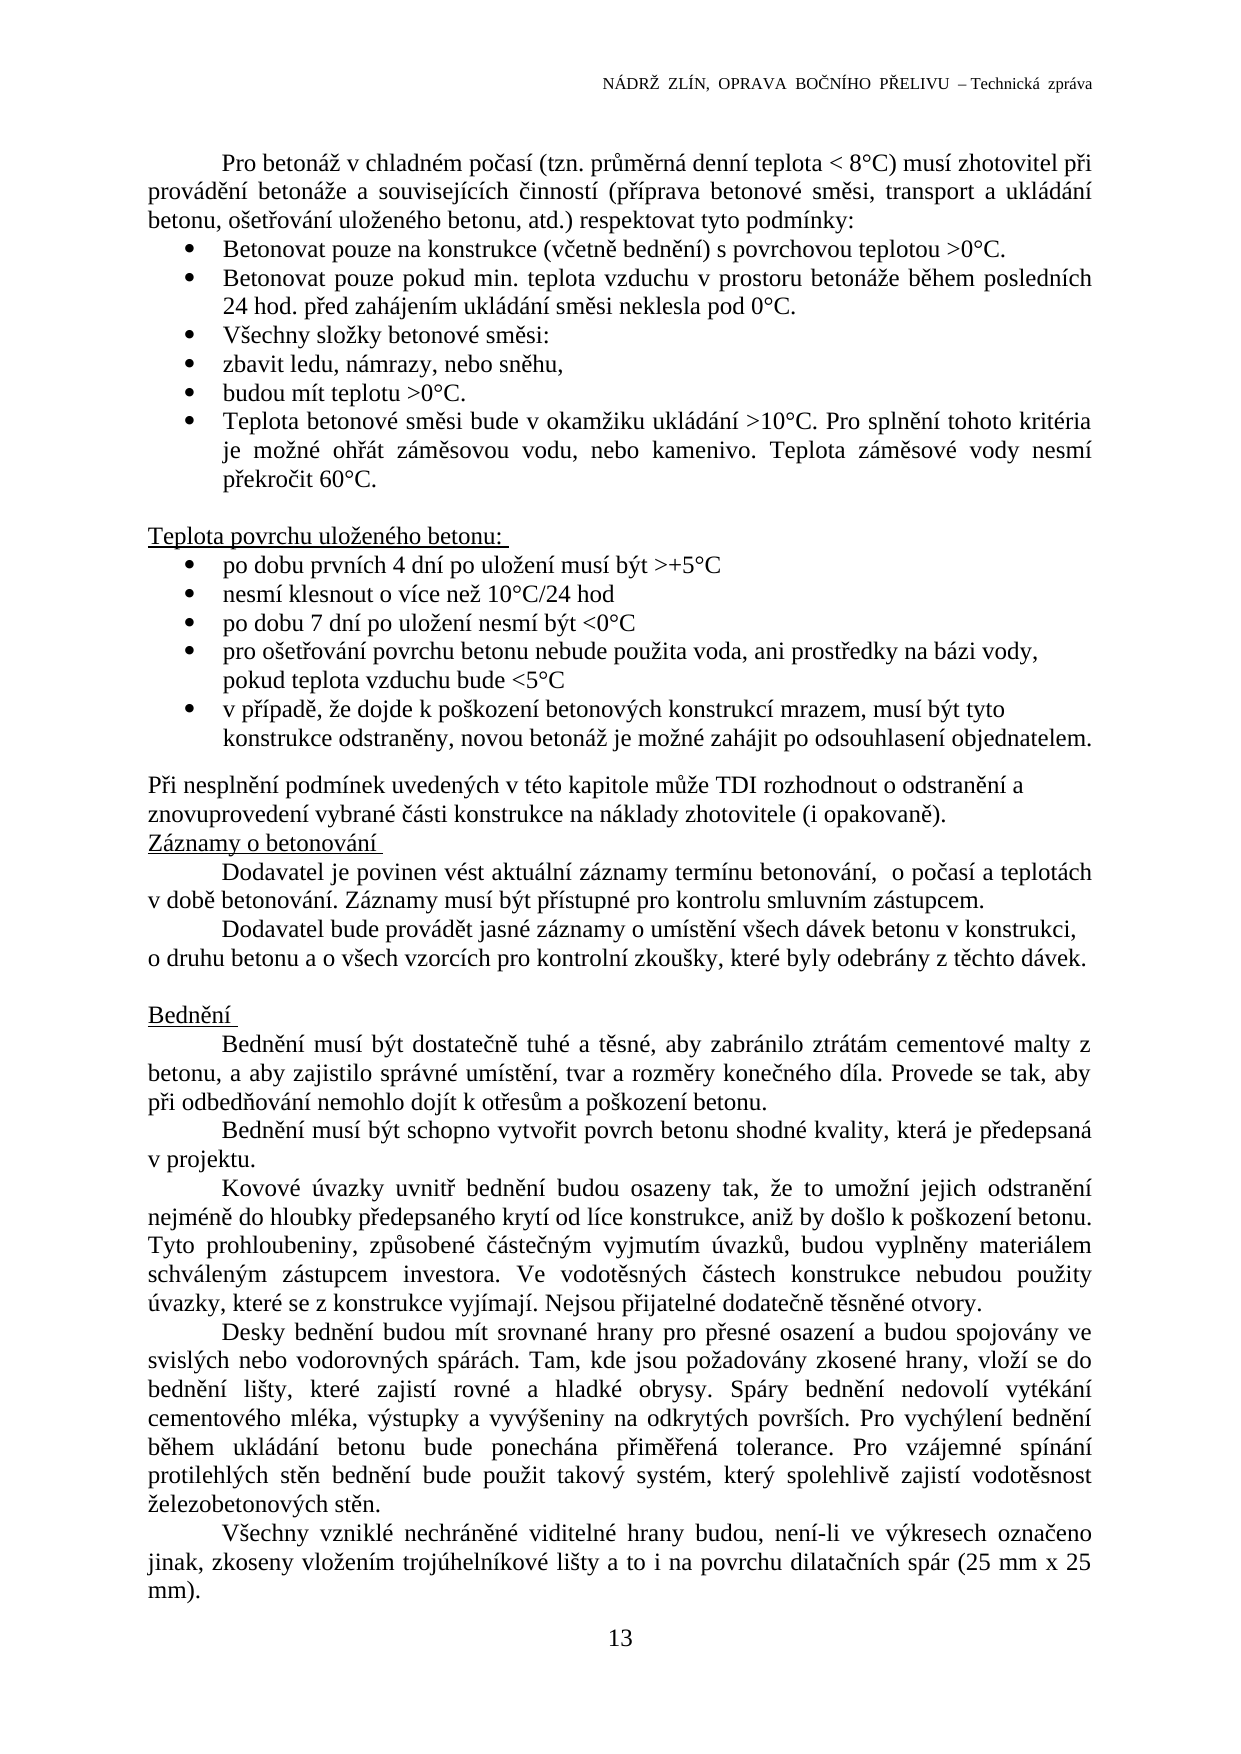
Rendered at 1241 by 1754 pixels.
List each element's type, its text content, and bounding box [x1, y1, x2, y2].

text Teplota povrchu uloženého betonu: [148, 521, 1093, 550]
list v případě, že dojde k poškození betonových konstrukcí mrazem, musí být tyto konstrukce odstraněny, novou betonáž je možné zahájit po odsouhlasení objednatelem. [185, 694, 1093, 751]
text Pro betonáž v chladném počasí (tzn. průměrná denní teplota < 8°C) musí zhotovitel při provádění betonáže a souvisejících činností (příprava betonové směsi, transport a ukládání betonu, ošetřování uloženého betonu, atd.) respektovat tyto podmínky: [148, 148, 1093, 234]
list zbavit ledu, námrazy, nebo sněhu, [185, 349, 1093, 378]
list po dobu 7 dní po uložení nesmí být <0°C [185, 608, 1093, 636]
text Při nesplnění podmínek uvedených v této kapitole může TDI rozhodnout o odstranění a znovuprovedení vybrané části konstrukce na náklady zhotovitele (i opakovaně). [148, 771, 1093, 828]
text Kovové úvazky uvnitř bednění budou osazeny tak, že to umožní jejich odstranění nejméně do hloubky předepsaného krytí od líce konstrukce, aniž by došlo k poškození betonu. Tyto prohloubeniny, způsobené částečným vyjmutím úvazků, budou vyplněny materiálem schváleným zástupcem investora. Ve vodotěsných částech konstrukce nebudou použity úvazky, které se z konstrukce vyjímají. Nejsou přijatelné dodatečně těsněné otvory. [148, 1173, 1093, 1317]
text Záznamy o betonování [148, 828, 1093, 857]
text Bednění [148, 1001, 1093, 1029]
list Betonovat pouze pokud min. teplota vzduchu v prostoru betonáže během posledních 24 hod. před zahájením ukládání směsi neklesla pod 0°C. [185, 263, 1093, 320]
list budou mít teplotu >0°C. [185, 378, 1093, 406]
list po dobu prvních 4 dní po uložení musí být >+5°C [185, 550, 1093, 579]
text Desky bednění budou mít srovnané hrany pro přesné osazení a budou spojovány ve svislých nebo vodorovných spárách. Tam, kde jsou požadovány zkosené hrany, vloží se do bednění lišty, které zajistí rovné a hladké obrysy. Spáry bednění nedovolí vytékání cementového mléka, výstupky a vyvýšeniny na odkrytých površích. Pro vychýlení bednění během ukládání betonu bude ponechána přiměřená tolerance. Pro vzájemné spínání protilehlých stěn bednění bude použit takový systém, který spolehlivě zajistí vodotěsnost železobetonových stěn. [148, 1317, 1093, 1518]
list nesmí klesnout o více než 10°C/24 hod [185, 579, 1093, 608]
text Všechny vzniklé nechráněné viditelné hrany budou, není-li ve výkresech označeno jinak, zkoseny vložením trojúhelníkové lišty a to i na povrchu dilatačních spár (25 mm x 25 mm). [148, 1518, 1093, 1604]
text Bednění musí být schopno vytvořit povrch betonu shodné kvality, která je předepsaná v projektu. [148, 1116, 1093, 1173]
list Teplota betonové směsi bude v okamžiku ukládání >10°C. Pro splnění tohoto kritéria je možné ohřát záměsovou vodu, nebo kamenivo. Teplota záměsové vody nesmí překročit 60°C. [185, 406, 1093, 493]
text Bednění musí být dostatečně tuhé a těsné, aby zabránilo ztrátám cementové malty z betonu, a aby zajistilo správné umístění, tvar a rozměry konečného díla. Provede se tak, aby při odbedňování nemohlo dojít k otřesům a poškození betonu. [148, 1029, 1093, 1116]
text Dodavatel je povinen vést aktuální záznamy termínu betonování, o počasí a teplotách v době betonování. Záznamy musí být přístupné pro kontrolu smluvním zástupcem. [148, 857, 1093, 914]
list Betonovat pouze na konstrukce (včetně bednění) s povrchovou teplotou >0°C. [185, 234, 1093, 263]
list pro ošetřování povrchu betonu nebude použita voda, ani prostředky na bázi vody, pokud teplota vzduchu bude <5°C [185, 636, 1093, 694]
list Všechny složky betonové směsi: [185, 320, 1093, 349]
text Dodavatel bude provádět jasné záznamy o umístění všech dávek betonu v konstrukci, o druhu betonu a o všech vzorcích pro kontrolní zkoušky, které byly odebrány z těchto dávek. [148, 914, 1093, 972]
